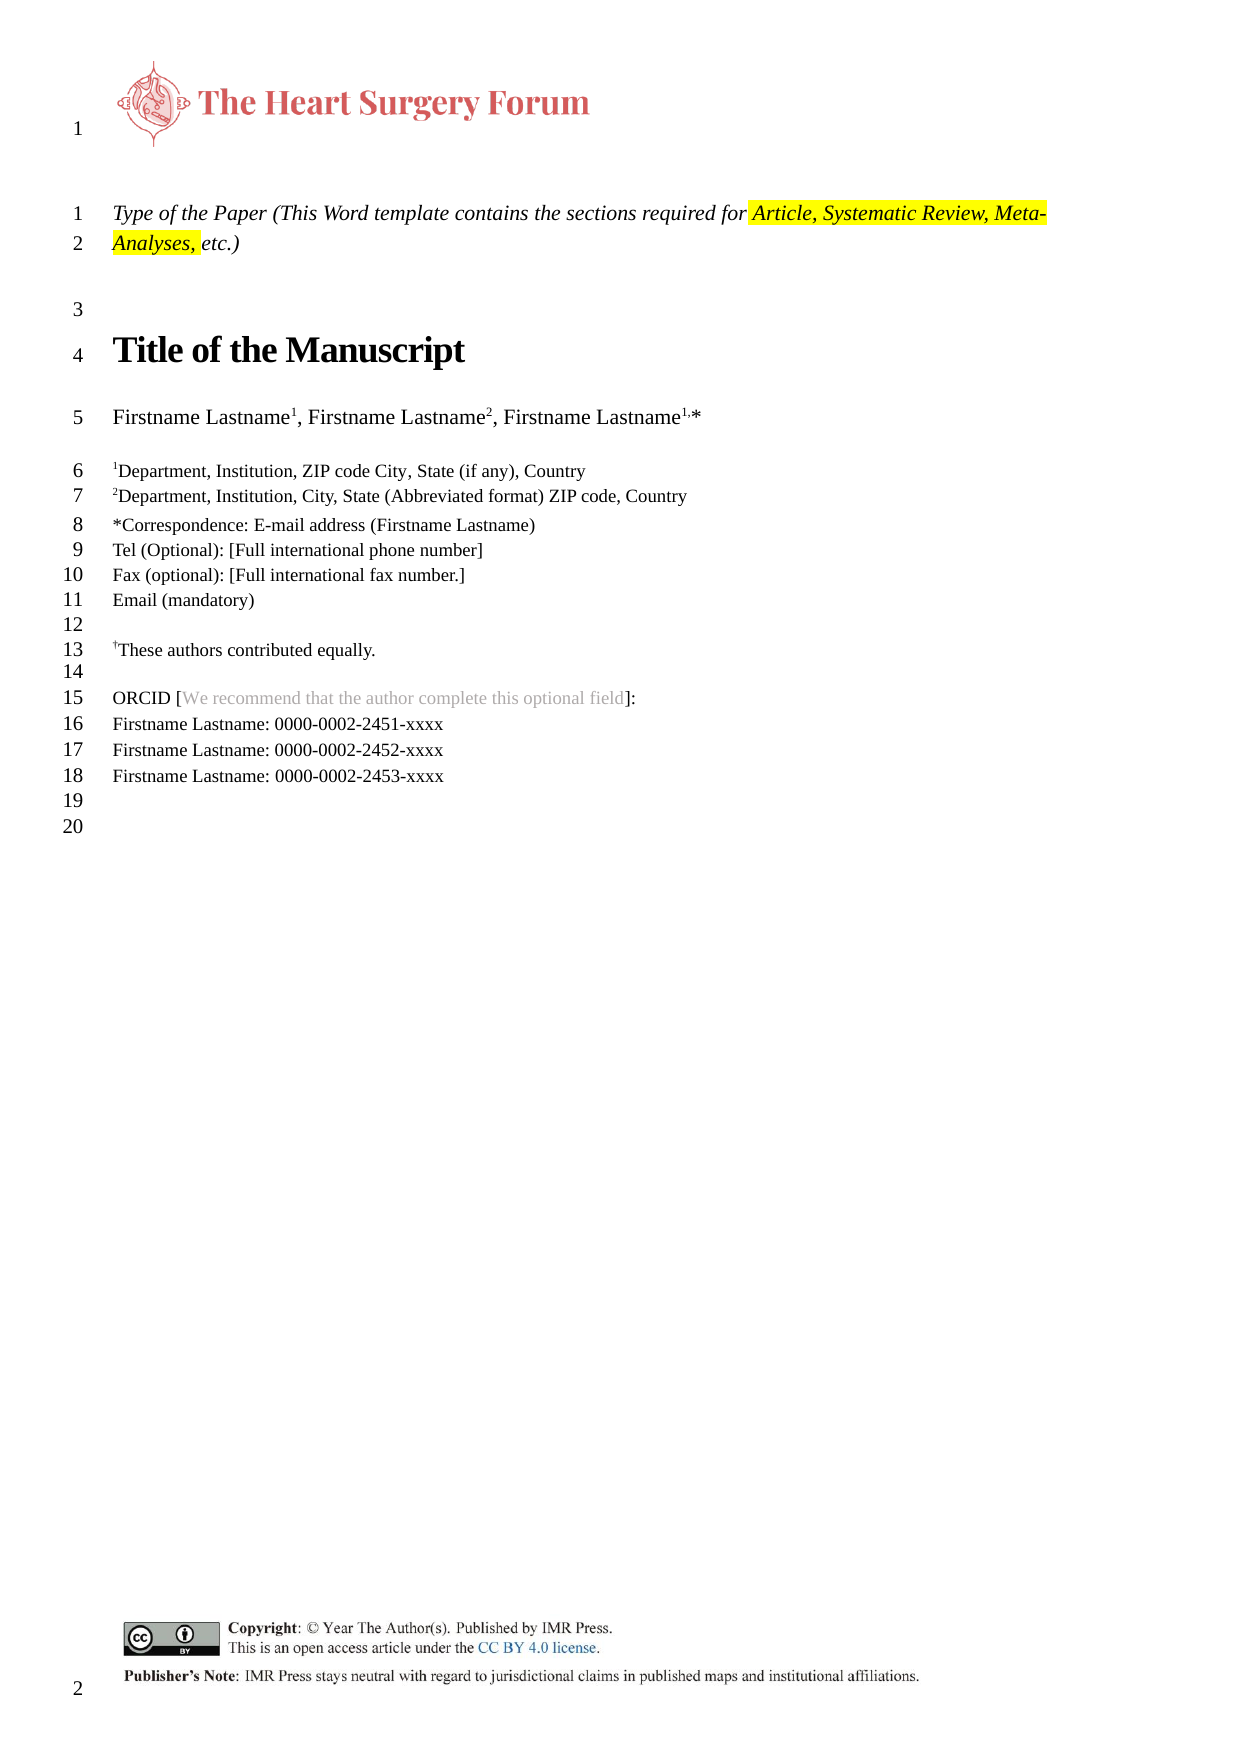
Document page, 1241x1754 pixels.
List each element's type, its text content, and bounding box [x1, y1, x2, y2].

text Fax (optional): [Full international fax number.] [112, 561, 1128, 586]
text Title of the Manuscript [112, 328, 1128, 371]
text 2Department, Institution, City, State (Abbreviated format) ZIP code, Country [112, 485, 1128, 507]
picture [117, 61, 592, 147]
text Firstname Lastname: 0000-0002-2453-xxxx [112, 764, 1128, 786]
text Firstname Lastname: 0000-0002-2452-xxxx [112, 739, 1128, 760]
text ORCID [We recommend that the author complete this optional field]: [112, 687, 1128, 708]
text Tel (Optional): [Full international phone number] [112, 536, 1128, 561]
text 1Department, Institution, ZIP code City, State (if any), Country [112, 459, 1128, 481]
text Email (mandatory) [112, 586, 1128, 611]
text Type of the Paper (This Word template contains the sections required for Article, Systematic Review, Meta-Analyses, etc.) [112, 199, 1128, 255]
text Firstname Lastname: 0000-0002-2451-xxxx [112, 713, 1128, 734]
picture [112, 1614, 953, 1695]
text Firstname Lastname1, Firstname Lastname2, Firstname Lastname1,* [112, 404, 1128, 429]
text †These authors contributed equally. [112, 636, 1128, 661]
text *Correspondence: E-mail address (Firstname Lastname) [112, 511, 1128, 536]
